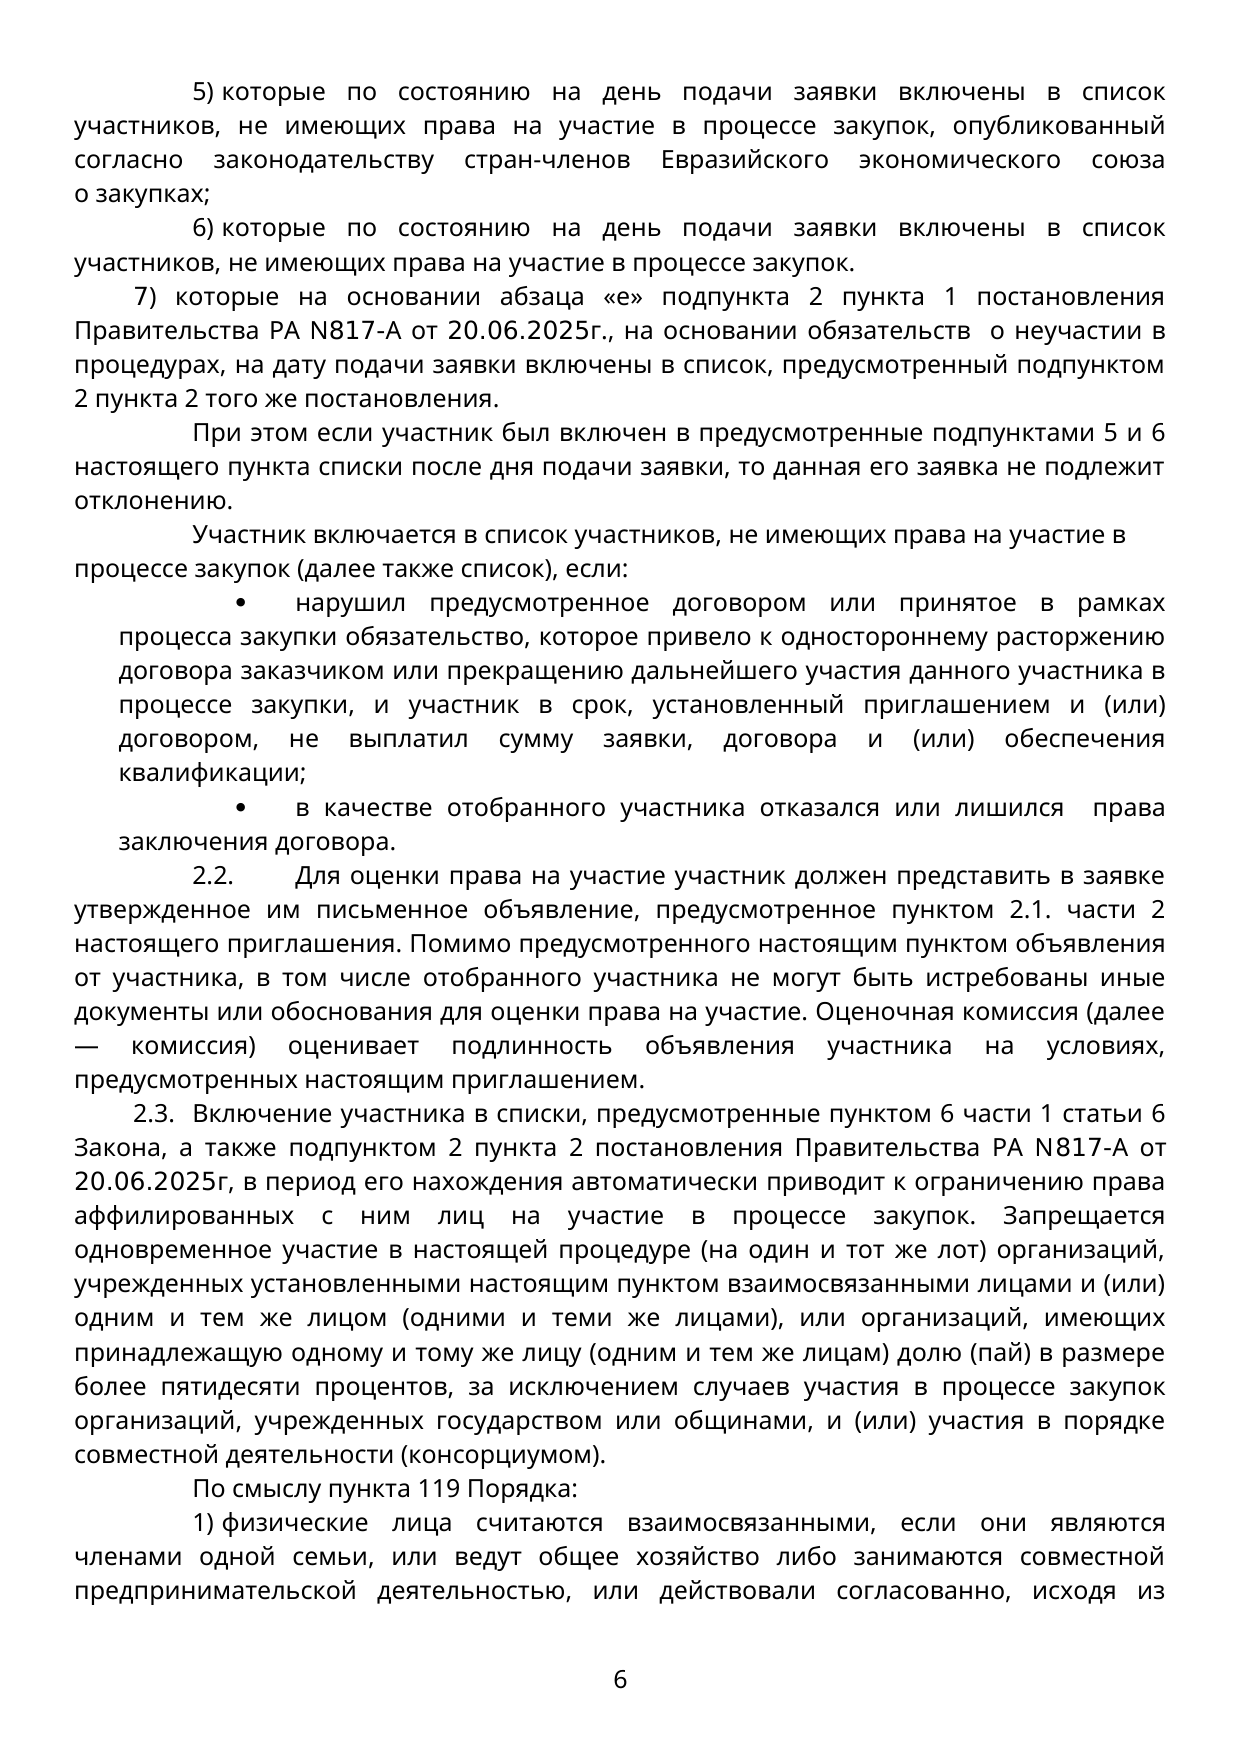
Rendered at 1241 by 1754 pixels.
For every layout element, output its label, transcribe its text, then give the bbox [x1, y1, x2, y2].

text 6) которые по состоянию на день подачи заявки включены в список участников, не имеющих права на участие в процессе закупок. [74, 210, 1167, 278]
text По смыслу пункта 119 Порядка: [74, 1470, 1167, 1504]
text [74, 1504, 1167, 1607]
text 2.3. Включение участника в списки, предусмотренные пунктом 6 части 1 статьи 6 Закона, а также подпунктом 2 пункта 2 постановления Правительства РА N817-А от 20.06.2025г, в период его нахождения автоматически приводит к ограничению права аффилированных с ним лиц на участие в процессе закупок. Запрещается одновременное участие в настоящей процедуре (на один и тот же лот) организаций, учрежденных установленными настоящим пунктом взаимосвязанными лицами и (или) одним и тем же лицом (одними и теми же лицами), или организаций, имеющих принадлежащую одному и тому же лицу (одним и тем же лицам) долю (пай) в размере более пятидесяти процентов, за исключением случаев участия в процессе закупок организаций, учрежденных государством или общинами, и (или) участия в порядке совместной деятельности (консорциумом). [74, 1096, 1167, 1470]
text При этом если участник был включен в предусмотренные подпунктами 5 и 6 настоящего пункта списки после дня подачи заявки, то данная его заявка не подлежит отклонению. [74, 414, 1167, 517]
text 2.2. Для оценки права на участие участник должен представить в заявке утвержденное им письменное объявление, предусмотренное пунктом 2.1. части 2 настоящего приглашения. Помимо предусмотренного настоящим пунктом объявления от участника, в том числе отобранного участника не могут быть истребованы иные документы или обоснования для оценки права на участие. Оценочная комиссия (далее — комиссия) оценивает подлинность объявления участника на условиях, предусмотренных настоящим приглашением. [74, 857, 1167, 1096]
text 7) которые на основании абзаца «е» подпункта 2 пункта 1 постановления Правительства РА N817-А от 20.06.2025г., на основании обязательств o неучастии в процедурах, на дату подачи заявки включены в список, предусмотренный подпунктом 2 пункта 2 того же постановления. [74, 278, 1167, 414]
list в качестве отобранного участника отказался или лишился права заключения договора. [118, 789, 1167, 857]
text 5) которые по состоянию на день подачи заявки включены в список участников, не имеющих права на участие в процессе закупок, опубликованный согласно законодательству стран-членов Евразийского экономического союза о закупках; [74, 74, 1167, 210]
list нарушил предусмотренное договором или принятое в рамках процесса закупки обязательство, которое привело к одностороннему расторжению договора заказчиком или прекращению дальнейшего участия данного участника в процессе закупки, и участник в срок, установленный приглашением и (или) договором, не выплатил сумму заявки, договора и (или) обеспечения квалификации; [118, 585, 1167, 789]
text Участник включается в список участников, не имеющих права на участие в процессе закупок (далее также список), если: [74, 517, 1167, 585]
